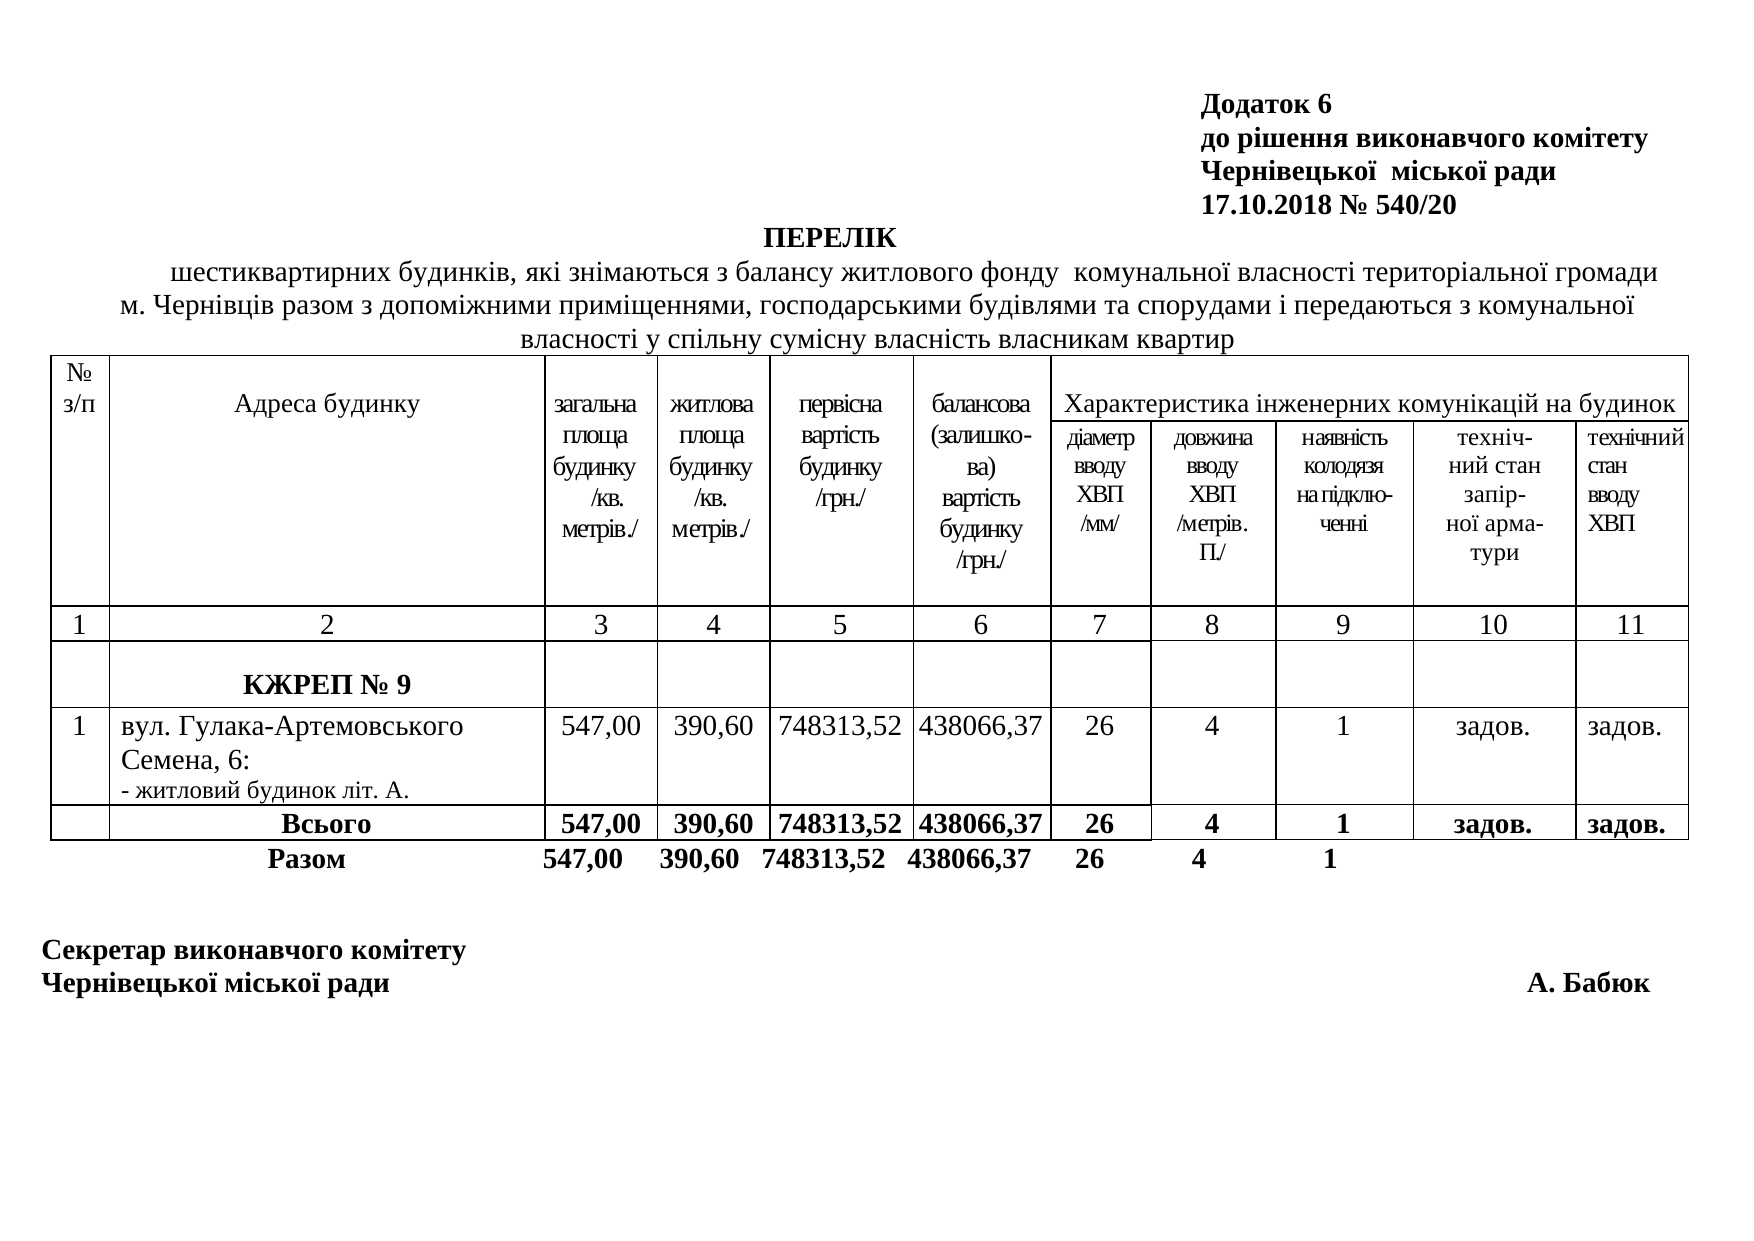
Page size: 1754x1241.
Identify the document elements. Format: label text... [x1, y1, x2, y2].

table_cell 3 [546, 607, 657, 640]
text шестиквартирних будинків, які знімаються з балансу житлового фонду комунальної власності територіальної громади м. Чернівців разом з допоміжними приміщеннями, господарськими будівлями та спорудами і передаються з комунальної [27, 254, 1728, 321]
table_cell техніч- ний стан запір- ної арма- тури [1414, 422, 1575, 605]
table_header загальна площа будинку /кв. метрів./ [546, 356, 657, 605]
table_cell [771, 642, 913, 707]
table_cell 1 [52, 607, 109, 640]
table_cell 6 [914, 607, 1050, 640]
text 17.10.2018 № 540/20 [27, 187, 1710, 220]
text Разом 547,00 390,60 748313,52 438066,37 26 4 1 [27, 841, 1728, 874]
text ПЕРЕЛІК [27, 220, 1710, 254]
table_cell 2 [110, 607, 544, 640]
text до рішення виконавчого комітету [27, 120, 1728, 153]
table_cell 748313,52 [771, 708, 913, 804]
table_cell 390,60 [658, 806, 769, 839]
table_cell задов. [1414, 708, 1575, 804]
table_cell [914, 642, 1050, 707]
table_cell технічний стан вводу ХВП [1577, 422, 1688, 605]
table_cell 26 [1052, 806, 1151, 839]
text Секретар виконавчого комітету [27, 932, 1728, 965]
table_cell 438066,37 [914, 708, 1050, 804]
table_cell [52, 642, 109, 707]
table_cell 10 [1414, 607, 1575, 640]
table_cell [1414, 641, 1575, 707]
table_cell довжина вводу ХВП /метрів. П./ [1152, 422, 1275, 605]
text власності у спільну сумісну власність власникам квартир [27, 321, 1728, 354]
table_cell діаметр вводу ХВП /мм/ [1052, 422, 1150, 605]
table_cell 1 [1277, 805, 1413, 839]
table_cell [546, 642, 657, 707]
text Чернівецької міської ради [27, 153, 1734, 187]
table_cell 4 [1152, 805, 1275, 839]
table_cell 390,60 [658, 708, 769, 804]
table_cell вул. Гулака-Артемовського Семена, 6: - житловий будинок літ. А. [110, 708, 544, 804]
table_cell 26 [1052, 708, 1150, 804]
table_cell 438066,37 [914, 806, 1050, 839]
table_cell КЖРЕП № 9 [110, 642, 544, 707]
table_cell 4 [658, 607, 769, 640]
table_cell 1 [1277, 708, 1413, 804]
table_cell 8 [1152, 607, 1275, 640]
table_cell 547,00 [546, 806, 657, 839]
table_cell [1152, 641, 1275, 707]
table_cell [1277, 641, 1413, 707]
table_cell 7 [1052, 607, 1150, 640]
table_cell [1052, 642, 1150, 707]
table_cell задов. [1577, 708, 1688, 804]
table_cell задов. [1577, 805, 1688, 839]
table_header № з/п [52, 356, 109, 605]
table_cell 4 [1152, 708, 1275, 804]
text Чернівецької міської ради А. Бабюк [27, 965, 1728, 999]
table_cell [52, 806, 109, 839]
table_cell 5 [771, 607, 913, 640]
table_cell Всього [110, 806, 544, 839]
table_header первісна вартість будинку /грн./ [771, 356, 913, 605]
table_cell 748313,52 [771, 806, 913, 839]
table_cell [658, 642, 769, 707]
text Додаток 6 [27, 86, 1728, 120]
table_cell 9 [1277, 607, 1413, 640]
table_cell 1 [52, 708, 109, 804]
table_header житлова площа будинку /кв. метрів./ [658, 356, 769, 605]
table_cell 11 [1577, 607, 1688, 640]
table_cell [1577, 641, 1688, 707]
table_cell 547,00 [546, 708, 657, 804]
table_cell наявність колодязя на підклю-ченні [1277, 422, 1413, 605]
table_cell задов. [1414, 805, 1575, 839]
table_header Характеристика інженерних комунікацій на будинок [1052, 356, 1688, 420]
table_header Адреса будинку [110, 356, 544, 605]
table_header балансова (залишко-ва) вартість будинку /грн./ [914, 356, 1050, 605]
